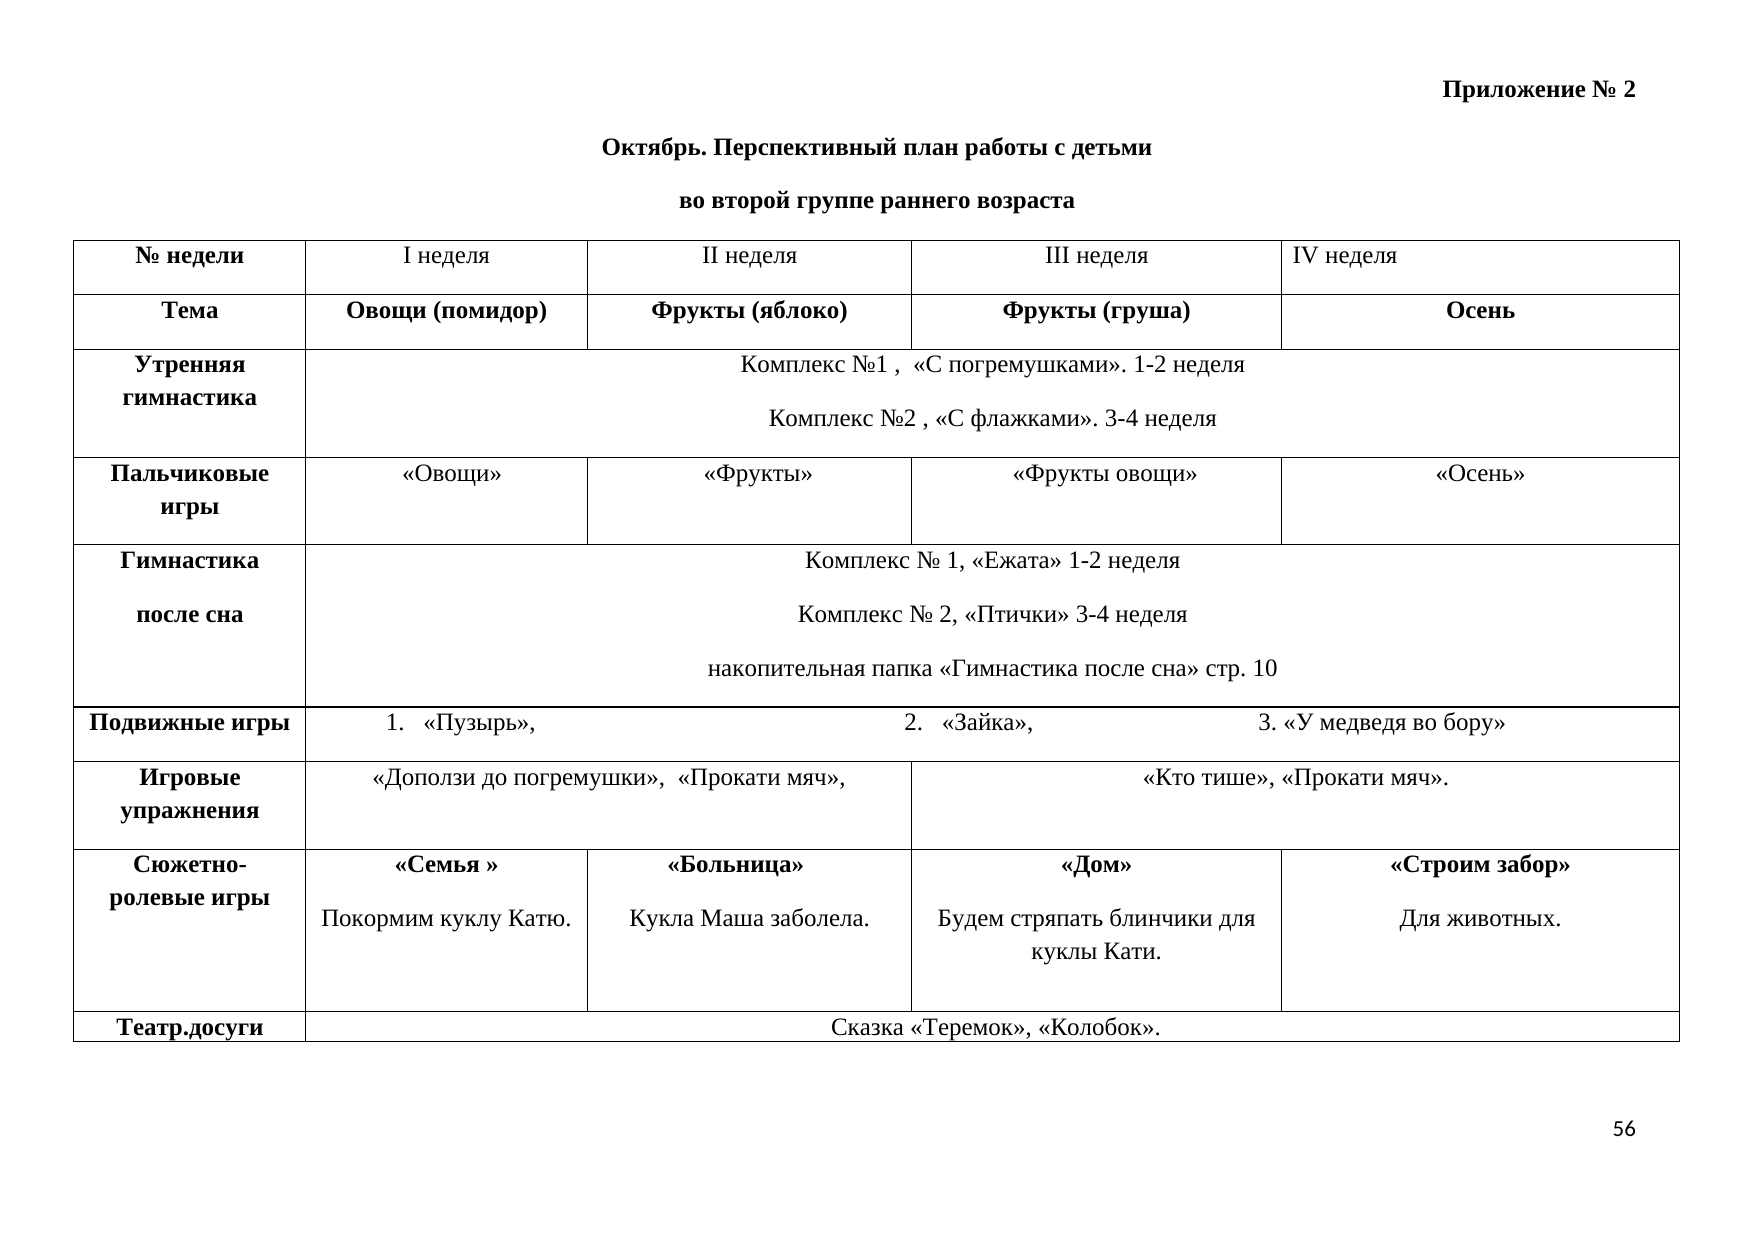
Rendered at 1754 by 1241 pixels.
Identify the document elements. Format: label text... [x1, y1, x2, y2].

table_cell «Кто тише», «Прокати мяч». [912, 762, 1679, 848]
table_cell Комплекс №1 , «С погремушками». 1-2 неделя Комплекс №2 , «С флажками». 3-4 неделя [306, 350, 1679, 457]
table_cell Подвижные игры [74, 708, 305, 761]
table_cell «Осень» [1282, 458, 1679, 544]
table_cell «Фрукты» [588, 458, 911, 544]
table_header № недели [74, 241, 305, 294]
text во второй группе раннего возраста [118, 186, 1636, 214]
table_cell Фрукты (груша) [912, 295, 1281, 348]
table_header III неделя [912, 241, 1281, 294]
table_cell Сюжетно-ролевые игры [74, 850, 305, 1011]
table_header II неделя [588, 241, 911, 294]
table_cell Тема [74, 295, 305, 348]
table_cell Театр.досуги [74, 1012, 305, 1041]
table_cell 1. «Пузырь», 2. «Зайка», 3. «У медведя во бору» [306, 708, 1679, 761]
table_header I неделя [306, 241, 587, 294]
table_cell Гимнастика после сна [74, 545, 305, 706]
table_cell «Дом» Будем стряпать блинчики для куклы Кати. [912, 850, 1281, 1011]
table_cell Овощи (помидор) [306, 295, 587, 348]
table_cell «Больница» Кукла Маша заболела. [588, 850, 911, 1011]
table_cell Фрукты (яблоко) [588, 295, 911, 348]
table_cell Пальчиковые игры [74, 458, 305, 544]
table_cell «Овощи» [306, 458, 587, 544]
text Приложение № 2 [118, 74, 1636, 103]
text Октябрь. Перспективный план работы с детьми [118, 132, 1636, 161]
table_cell Осень [1282, 295, 1679, 348]
table_header IV неделя [1282, 241, 1679, 294]
table_cell «Доползи до погремушки», «Прокати мяч», [306, 762, 911, 848]
table_cell Утренняя гимнастика [74, 350, 305, 457]
table_cell «Семья » Покормим куклу Катю. [306, 850, 587, 1011]
table_cell Комплекс № 1, «Ежата» 1-2 неделя Комплекс № 2, «Птички» 3-4 неделя накопительная папка «Гимнастика после сна» стр. 10 [306, 545, 1679, 706]
table_cell Игровые упражнения [74, 762, 305, 848]
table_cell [306, 1012, 1679, 1041]
table_cell «Фрукты овощи» [912, 458, 1281, 544]
table_cell «Строим забор» Для животных. [1282, 850, 1679, 1011]
